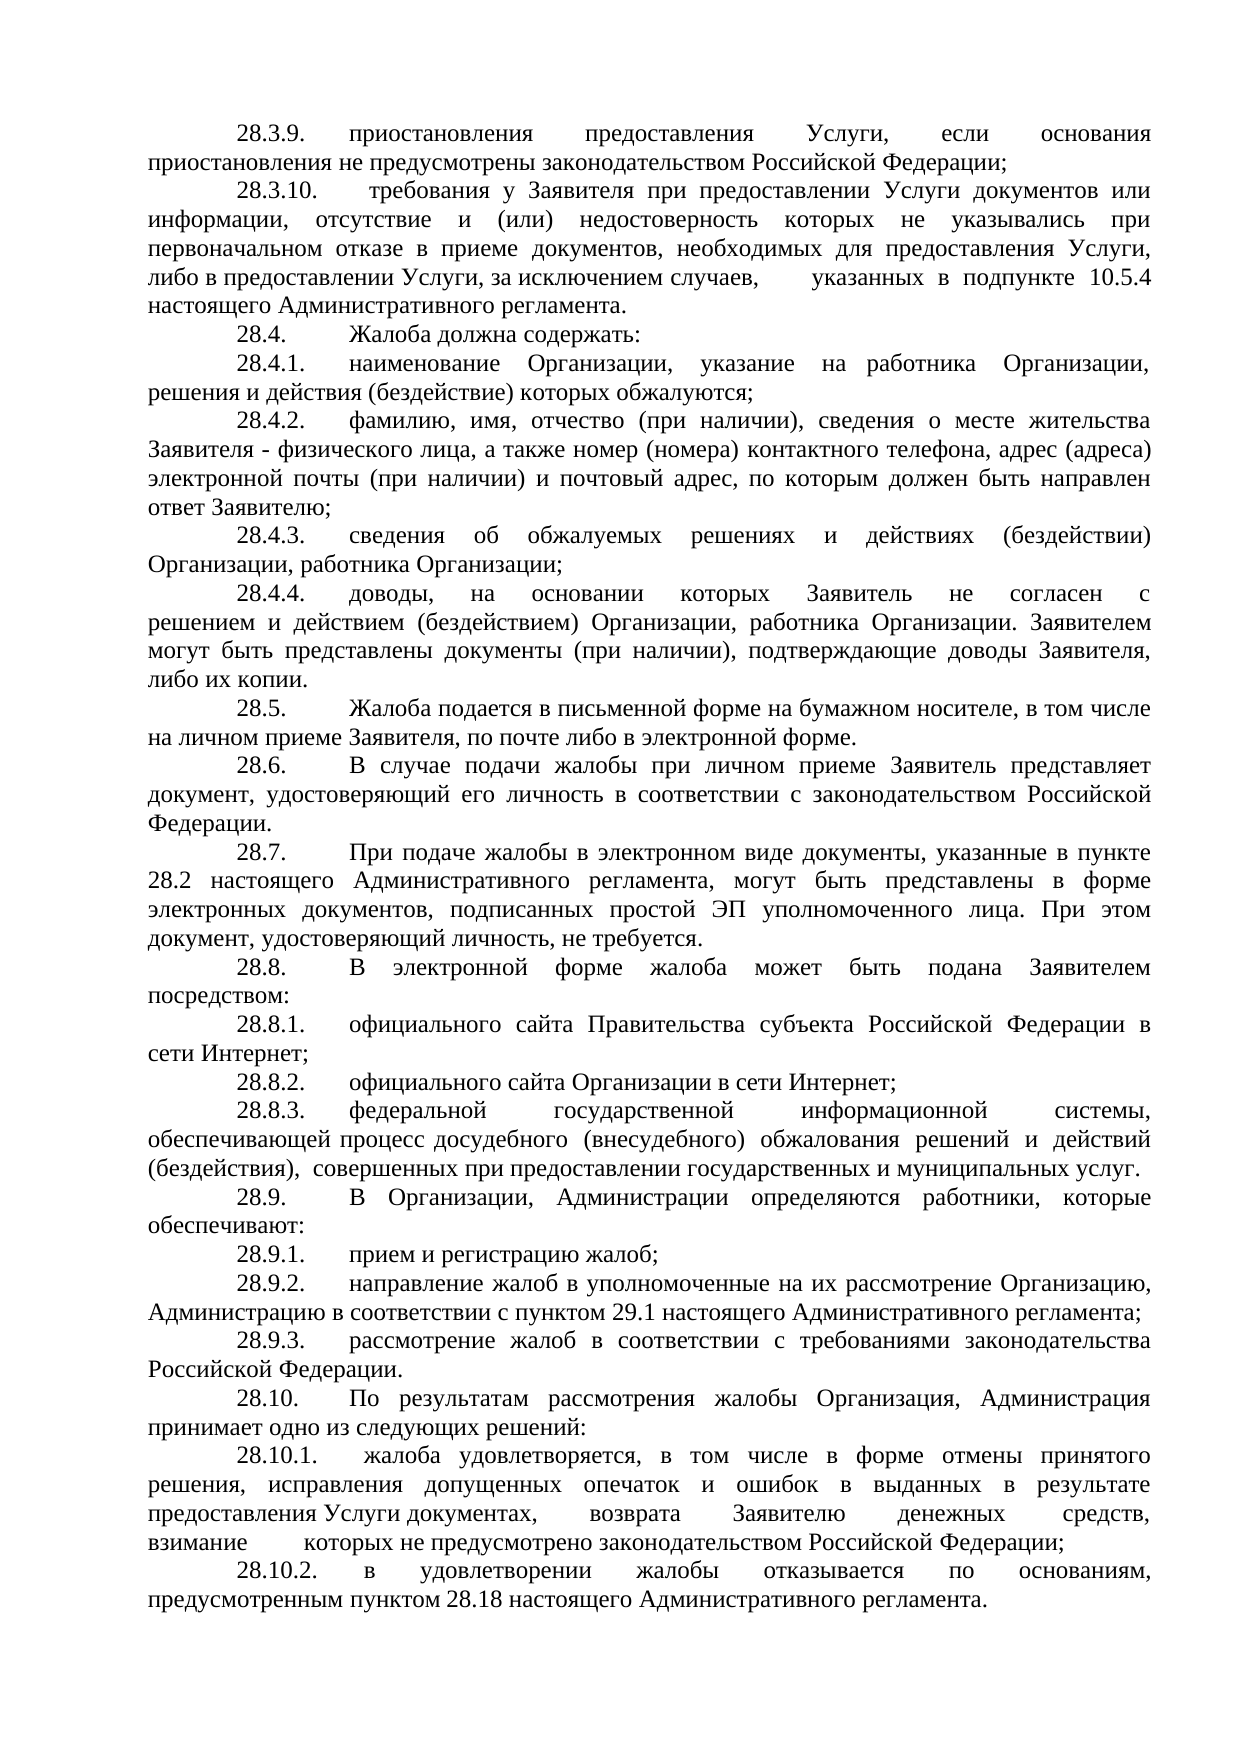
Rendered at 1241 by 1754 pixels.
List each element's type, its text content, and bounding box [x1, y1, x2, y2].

list официального сайта Правительства субъекта Российской Федерации в сети Интернет; [148, 1009, 1151, 1067]
list требования у Заявителя при предоставлении Услуги документов или информации, отсутствие и (или) недостоверность которых не указывались при первоначальном отказе в приеме документов, необходимых для предоставления Услуги, либо в предоставлении Услуги, за исключением случаев, указанных в подпункте 10.5.4 настоящего Административного регламента. [148, 176, 1151, 319]
list жалоба удовлетворяется, в том числе в форме отмены принятого решения, исправления допущенных опечаток и ошибок в выданных в результате предоставления Услуги документах, возврата Заявителю денежных средств, взимание которых не предусмотрено законодательством Российской Федерации; [148, 1441, 1151, 1556]
list В Организации, Администрации определяются работники, которые обеспечивают: [148, 1182, 1151, 1239]
list В электронной форме жалоба может быть подана Заявителем посредством: [148, 952, 1151, 1009]
list приостановления предоставления Услуги, если основания приостановления не предусмотрены законодательством Российской Федерации; [148, 118, 1151, 176]
list Жалоба должна содержать: [148, 319, 1151, 348]
list сведения об обжалуемых решениях и действиях (бездействии) Организации, работника Организации; [148, 521, 1151, 578]
list рассмотрение жалоб в соответствии с требованиями законодательства Российской Федерации. [148, 1326, 1151, 1383]
list прием и регистрацию жалоб; [148, 1239, 1151, 1268]
list официального сайта Организации в сети Интернет; [148, 1067, 1151, 1096]
list Жалоба подается в письменной форме на бумажном носителе, в том числе на личном приеме Заявителя, по почте либо в электронной форме. [148, 693, 1151, 751]
list доводы, на основании которых Заявитель не согласен с решением и действием (бездействием) Организации, работника Организации. Заявителем могут быть представлены документы (при наличии), подтверждающие доводы Заявителя, либо их копии. [148, 578, 1151, 693]
list В случае подачи жалобы при личном приеме Заявитель представляет документ, удостоверяющий его личность в соответствии с законодательством Российской Федерации. [148, 751, 1151, 837]
list При подаче жалобы в электронном виде документы, указанные в пункте 28.2 настоящего Административного регламента, могут быть представлены в форме электронных документов, подписанных простой ЭП уполномоченного лица. При этом документ, удостоверяющий личность, не требуется. [148, 837, 1151, 952]
list федеральной государственной информационной системы, обеспечивающей процесс досудебного (внесудебного) обжалования решений и действий (бездействия), совершенных при предоставлении государственных и муниципальных услуг. [148, 1096, 1151, 1182]
list в удовлетворении жалобы отказывается по основаниям, предусмотренным пунктом 28.18 настоящего Административного регламента. [148, 1556, 1151, 1613]
list направление жалоб в уполномоченные на их рассмотрение Организацию, Администрацию в соответствии с пунктом 29.1 настоящего Административного регламента; [148, 1268, 1151, 1326]
list По результатам рассмотрения жалобы Организация, Администрация принимает одно из следующих решений: [148, 1383, 1151, 1441]
list наименование Организации, указание на работника Организации, решения и действия (бездействие) которых обжалуются; [148, 348, 1151, 406]
list фамилию, имя, отчество (при наличии), сведения о месте жительства Заявителя - физического лица, а также номер (номера) контактного телефона, адрес (адреса) электронной почты (при наличии) и почтовый адрес, по которым должен быть направлен ответ Заявителю; [148, 406, 1151, 521]
